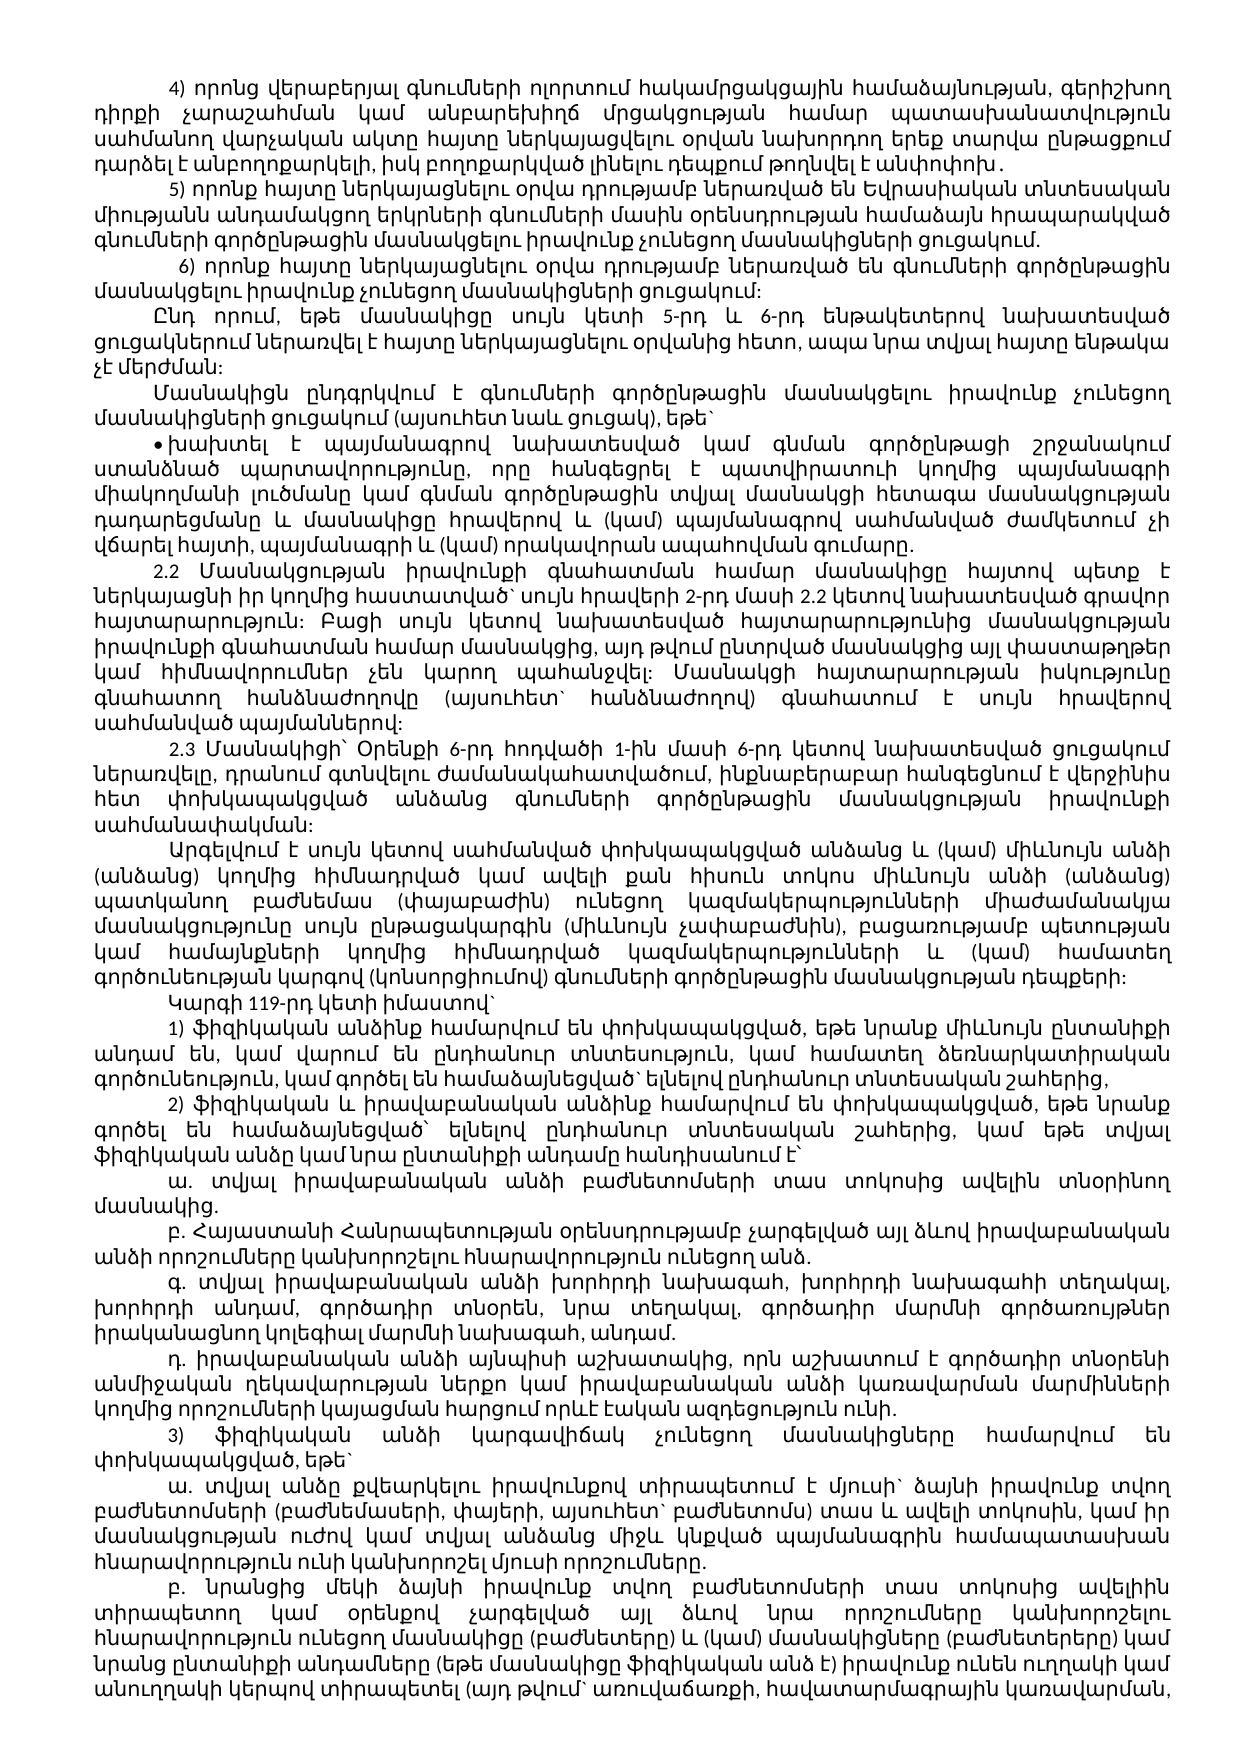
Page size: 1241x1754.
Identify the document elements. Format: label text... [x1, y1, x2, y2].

text 6) որոնք հայտը ներկայացնելու օրվա դրությամբ ներառված են գնումների գործընթացին մասնակցելու իրավունք չունեցող մասնակիցների ցուցակում: [94, 253, 1171, 304]
text 3) ֆիզիկական անձի կարգավիճակ չունեցող մասնակիցները համարվում են փոխկապակցված, եթե` [94, 1422, 1171, 1473]
text Մասնակիցն ընդգրկվում է գնումների գործընթացին մասնակցելու իրավունք չունեցող մասնակիցների ցուցակում (այսուհետ նաև ցուցակ), եթե` [94, 380, 1171, 431]
text • խախտել է պայմանագրով նախատեսված կամ գնման գործընթացի շրջանակում ստանձնած պարտավորությունը, որը հանգեցրել է պատվիրատուի կողմից պայմանագրի միակողմանի լուծմանը կամ գնման գործընթացին տվյալ մասնակցի հետագա մասնակցության դադարեցմանը և մասնակիցը հրավերով և (կամ) պայմանագրով սահմանված ժամկետում չի վճարել հայտի, պայմանագրի և (կամ) որակավորան ապահովման գումարը. [94, 431, 1171, 558]
text 4) որոնց վերաբերյալ գնումների ոլորտում հակամրցակցային համաձայնության, գերիշխող դիրքի չարաշահման կամ անբարեխիղճ մրցակցության համար պատասխանատվություն սահմանող վարչական ակտը հայտը ներկայացվելու օրվան նախորդող երեք տարվա ընթացքում դարձել է անբողոքարկելի, իսկ բողոքարկված լինելու դեպքում թողնվել է անփոփոխ․ [94, 75, 1171, 177]
text 2.3 Մասնակիցի՝ Օրենքի 6-րդ հոդվածի 1-ին մասի 6-րդ կետով նախատեսված ցուցակում ներառվելը, դրանում գտնվելու ժամանակահատվածում, ինքնաբերաբար հանգեցնում է վերջինիս հետ փոխկապակցված անձանց գնումների գործընթացին մասնակցության իրավունքի սահմանափակման: [94, 736, 1171, 837]
text Կարգի 119-րդ կետի իմաստով` [94, 990, 1171, 1015]
text Ընդ որում, եթե մասնակիցը սույն կետի 5-րդ և 6-րդ ենթակետերով նախատեսված ցուցակներում ներառվել է հայտը ներկայացնելու օրվանից հետո, ապա նրա տվյալ հայտը ենթակա չէ մերժման: [94, 304, 1171, 380]
text բ. Հայաստանի Հանրապետության օրենսդրությամբ չարգելված այլ ձևով իրավաբանական անձի որոշումները կանխորոշելու հնարավորություն ունեցող անձ. [94, 1219, 1171, 1269]
text ա. տվյալ անձը քվեարկելու իրավունքով տիրապետում է մյուսի` ձայնի իրավունք տվող բաժնետոմսերի (բաժնեմասերի, փայերի, այսուհետ` բաժնետոմս) տաս և ավելի տոկոսին, կամ իր մասնակցության ուժով կամ տվյալ անձանց միջև կնքված պայմանագրին համապատասխան հնարավորություն ունի կանխորոշել մյուսի որոշումները. [94, 1473, 1171, 1574]
text դ. իրավաբանական անձի այնպիսի աշխատակից, որն աշխատում է գործադիր տնօրենի անմիջական ղեկավարության ներքո կամ իրավաբանական անձի կառավարման մարմինների կողմից որոշումների կայացման հարցում որևէ էական ազդեցություն ունի. [94, 1346, 1171, 1422]
text ա. տվյալ իրավաբանական անձի բաժնետոմսերի տաս տոկոսից ավելին տնօրինող մասնակից. [94, 1168, 1171, 1219]
text 2.2 Մասնակցության իրավունքի գնահատման համար մասնակիցը հայտով պետք է ներկայացնի իր կողմից հաստատված` սույն հրավերի 2-րդ մասի 2.2 կետով նախատեսված գրավոր հայտարարություն: Բացի սույն կետով նախատեսված հայտարարությունից մասնակցության իրավունքի գնահատման համար մասնակցից, այդ թվում ընտրված մասնակցից այլ փաստաթղթեր կամ հիմնավորումներ չեն կարող պահանջվել: Մասնակցի հայտարարության իսկությունը գնահատող հանձնաժողովը (այսուհետ` հանձնաժողով) գնահատում է սույն հրավերով սահմանված պայմաններով: [94, 558, 1171, 736]
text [94, 1574, 1171, 1702]
text Արգելվում է սույն կետով սահմանված փոխկապակցված անձանց և (կամ) միևնույն անձի (անձանց) կողմից հիմնադրված կամ ավելի քան հիսուն տոկոս միևնույն անձի (անձանց) պատկանող բաժնեմաս (փայաբաժին) ունեցող կազմակերպությունների միաժամանակյա մասնակցությունը սույն ընթացակարգին (միևնույն չափաբաժնին), բացառությամբ պետության կամ համայնքների կողմից հիմնադրված կազմակերպությունների և (կամ) համատեղ գործունեության կարգով (կոնսորցիումով) գնումների գործընթացին մասնակցության դեպքերի: [94, 837, 1171, 990]
text գ. տվյալ իրավաբանական անձի խորհրդի նախագահ, խորհրդի նախագահի տեղակալ, խորհրդի անդամ, գործադիր տնօրեն, նրա տեղակալ, գործադիր մարմնի գործառույթներ իրականացնող կոլեգիալ մարմնի նախագահ, անդամ. [94, 1269, 1171, 1346]
text 1) ֆիզիկական անձինք համարվում են փոխկապակցված, եթե նրանք միևնույն ընտանիքի անդամ են, կամ վարում են ընդհանուր տնտեսություն, կամ համատեղ ձեռնարկատիրական գործունեություն, կամ գործել են համաձայնեցված` ելնելով ընդհանուր տնտեսական շահերից, [94, 1015, 1171, 1092]
text 2) ֆիզիկական և իրավաբանական անձինք համարվում են փոխկապակցված, եթե նրանք գործել են համաձայնեցված՝ ելնելով ընդհանուր տնտեսական շահերից, կամ եթե տվյալ ֆիզիկական անձը կամ նրա ընտանիքի անդամը հանդիսանում է՝ [94, 1092, 1171, 1168]
text 5) որոնք հայտը ներկայացնելու օրվա դրությամբ ներառված են Եվրասիական տնտեսական միությանն անդամակցող երկրների գնումների մասին օրենսդրության համաձայն հրապարակված գնումների գործընթացին մասնակցելու իրավունք չունեցող մասնակիցների ցուցակում. [94, 177, 1171, 253]
